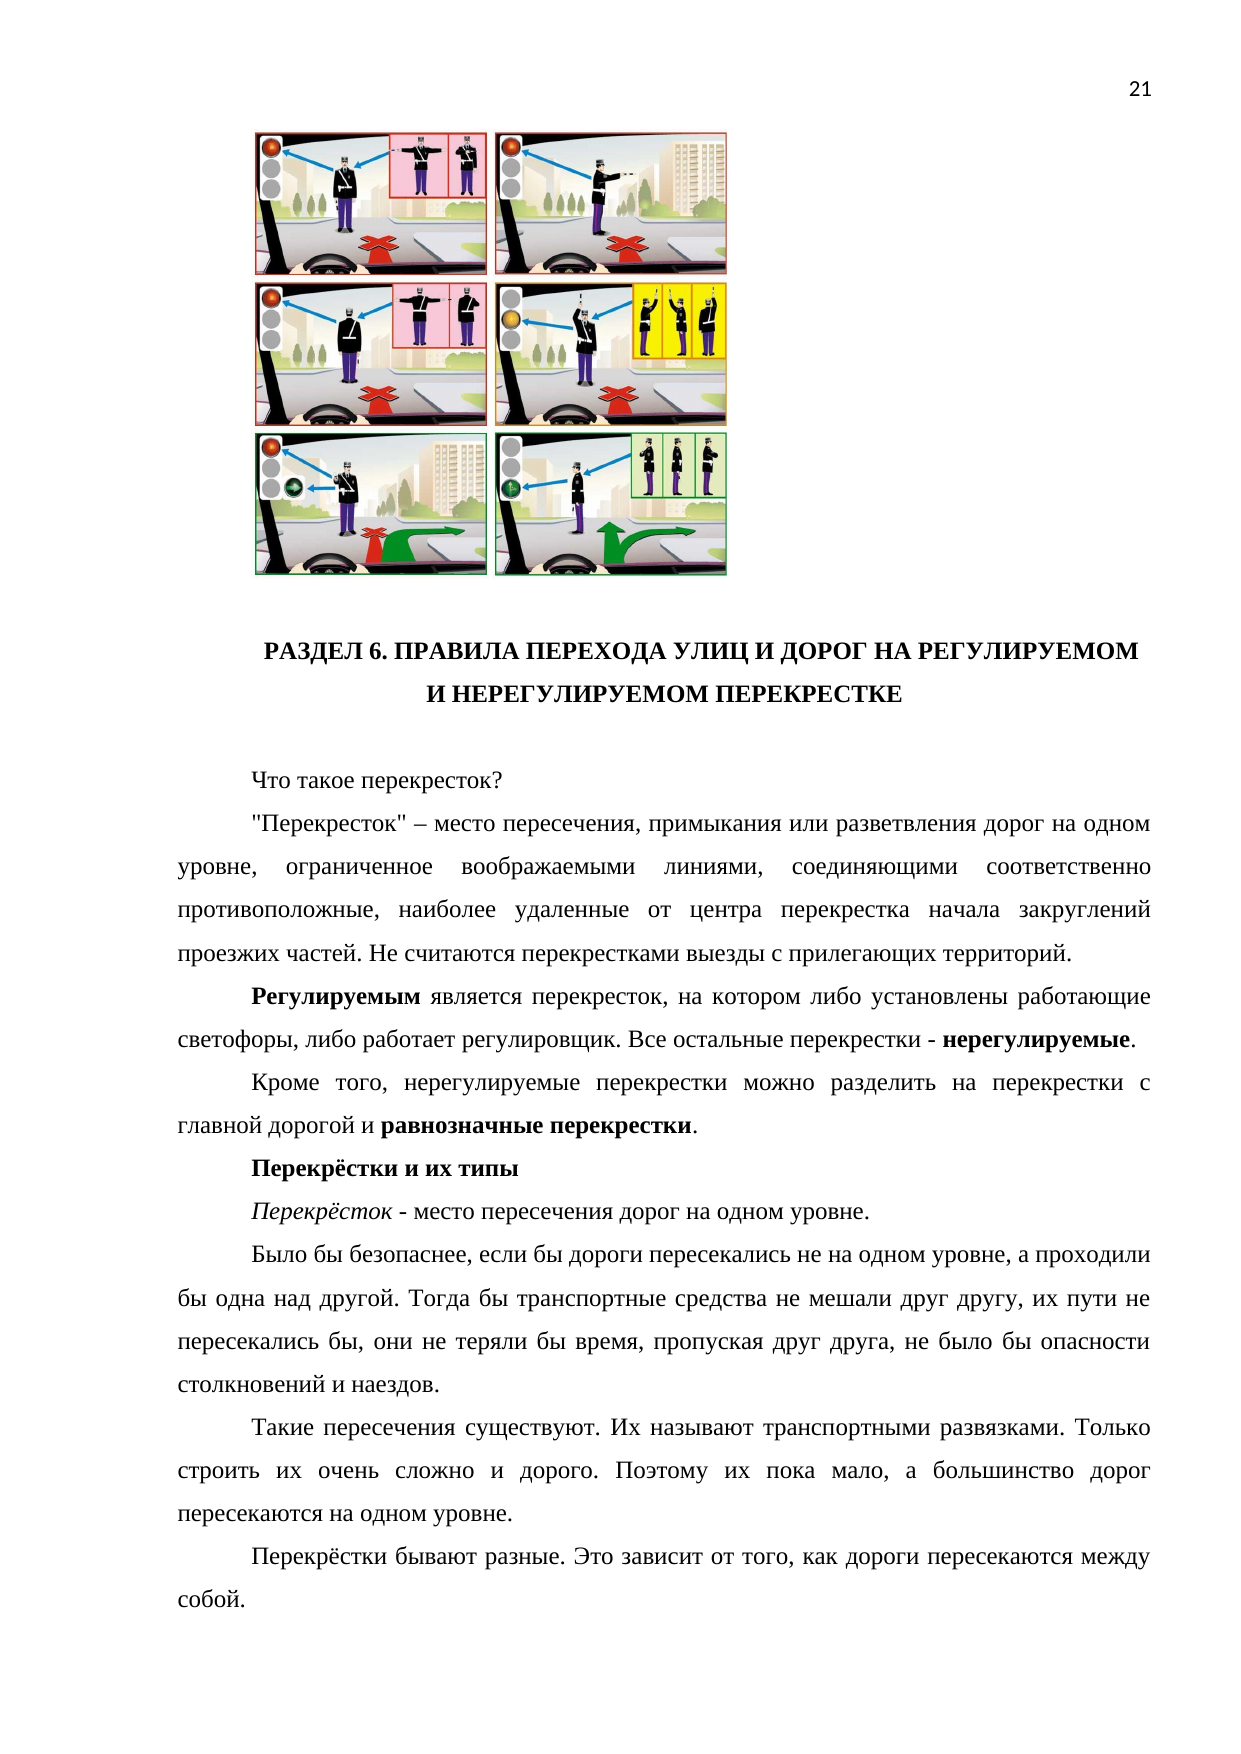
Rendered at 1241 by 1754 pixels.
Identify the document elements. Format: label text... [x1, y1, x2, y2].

picture [251, 129, 730, 579]
text Такие пересечения существуют. Их называют транспортными развязками. Только строить их очень сложно и дорого. Поэтому их пока мало, а большинство дорог пересекаются на одном уровне. [177, 1412, 1152, 1527]
text Было бы безопаснее, если бы дороги пересекались не на одном уровне, а проходили бы одна над другой. Тогда бы транспортные средства не мешали друг другу, их пути не пересекались бы, они не теряли бы время, пропуская друг друга, не было бы опасности столкновений и наездов. [177, 1239, 1152, 1398]
text Перекрёсток - место пересечения дорог на одном уровне. [177, 1196, 1152, 1225]
text РАЗДЕЛ 6. ПРАВИЛА ПЕРЕХОДА УЛИЦ И ДОРОГ НА РЕГУЛИРУЕМОМ И НЕРЕГУЛИРУЕМОМ ПЕРЕКРЕСТКЕ [177, 636, 1152, 708]
text Регулируемым является перекресток, на котором либо установлены работающие светофоры, либо работает регулировщик. Все остальные перекрестки - нерегулируемые. [177, 981, 1152, 1053]
text Перекрёстки бывают разные. Это зависит от того, как дороги пересекаются между собой. [177, 1541, 1152, 1613]
subtitle Перекрёстки и их типы [177, 1153, 1152, 1182]
text Кроме того, нерегулируемые перекрестки можно разделить на перекрестки с главной дорогой и равнозначные перекрестки. [177, 1067, 1152, 1139]
text Что такое перекресток? [177, 765, 1152, 794]
text "Перекресток" – место пересечения, примыкания или разветвления дорог на одном уровне, ограниченное воображаемыми линиями, соединяющими соответственно противоположные, наиболее удаленные от центра перекрестка начала закруглений проезжих частей. Не считаются перекрестками выезды с прилегающих территорий. [177, 808, 1152, 966]
